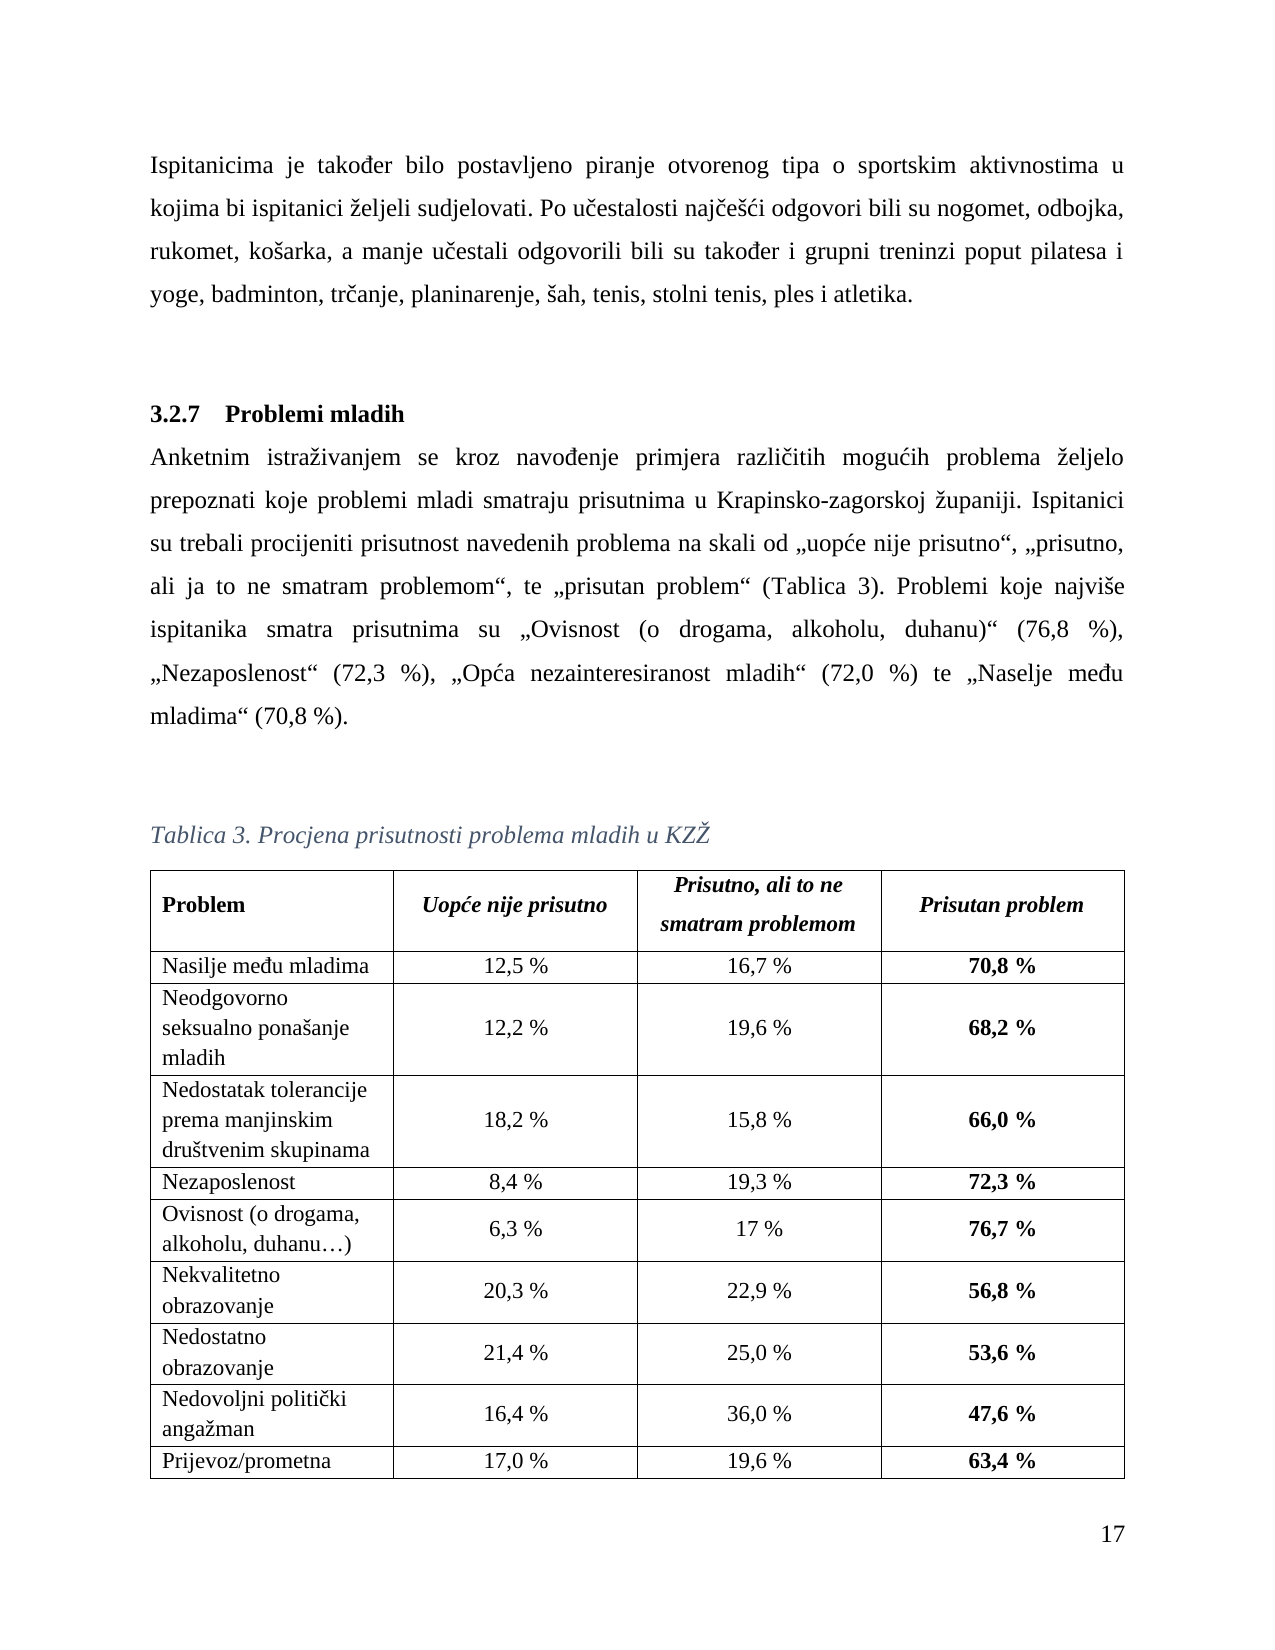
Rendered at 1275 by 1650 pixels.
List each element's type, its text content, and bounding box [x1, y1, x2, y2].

table_cell 66,0 % [882, 1076, 1124, 1167]
table_cell 19,6 % [638, 1447, 881, 1478]
table_cell 76,7 % [882, 1200, 1124, 1261]
table_cell 19,6 % [638, 984, 881, 1075]
table_cell Nezaposlenost [151, 1168, 393, 1199]
table_cell Nedovoljni politički angažman [151, 1385, 393, 1446]
table_cell Nedostatak tolerancije prema manjinskim društvenim skupinama [151, 1076, 393, 1167]
table_cell 20,3 % [394, 1262, 637, 1322]
table_header Problem [151, 871, 393, 951]
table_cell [151, 1447, 393, 1478]
table_header Uopće nije prisutno [394, 871, 637, 951]
table_cell Nekvalitetno obrazovanje [151, 1262, 393, 1322]
table_cell Neodgovorno seksualno ponašanje mladih [151, 984, 393, 1075]
table_cell 17,0 % [394, 1447, 637, 1478]
table_cell 72,3 % [882, 1168, 1124, 1199]
table_header Prisutno, ali to ne smatram problemom [638, 871, 881, 951]
subtitle Problemi mladih [150, 399, 1125, 428]
table_cell 16,7 % [638, 952, 881, 983]
table_cell Ovisnost (o drogama, alkoholu, duhanu…) [151, 1200, 393, 1261]
table_cell 56,8 % [882, 1262, 1124, 1322]
table_cell 18,2 % [394, 1076, 637, 1167]
table_cell 25,0 % [638, 1324, 881, 1384]
table_cell 36,0 % [638, 1385, 881, 1446]
table_cell 15,8 % [638, 1076, 881, 1167]
text Anketnim istraživanjem se kroz navođenje primjera različitih mogućih problema željelo prepoznati koje problemi mladi smatraju prisutnima u Krapinsko-zagorskoj županiji. Ispitanici su trebali procijeniti prisutnost navedenih problema na skali od „uopće nije prisutno“, „prisutno, ali ja to ne smatram problemom“, te „prisutan problem“ (Tablica 3). Problemi koje najviše ispitanika smatra prisutnima su „Ovisnost (o drogama, alkoholu, duhanu)“ (76,8 %), „Nezaposlenost“ (72,3 %), „Opća nezainteresiranost mladih“ (72,0 %) te „Naselje među mladima“ (70,8 %). [150, 442, 1125, 729]
table_cell 63,4 % [882, 1447, 1124, 1478]
table_cell Nasilje među mladima [151, 952, 393, 983]
table_cell 8,4 % [394, 1168, 637, 1199]
table_cell Nedostatno obrazovanje [151, 1324, 393, 1384]
table_header Prisutan problem [882, 871, 1124, 951]
table_cell 19,3 % [638, 1168, 881, 1199]
table_cell 6,3 % [394, 1200, 637, 1261]
text Ispitanicima je također bilo postavljeno piranje otvorenog tipa o sportskim aktivnostima u kojima bi ispitanici željeli sudjelovati. Po učestalosti najčešći odgovori bili su nogomet, odbojka, rukomet, košarka, a manje učestali odgovorili bili su također i grupni treninzi poput pilatesa i yoge, badminton, trčanje, planinarenje, šah, tenis, stolni tenis, ples i atletika. [150, 150, 1125, 308]
table_cell 21,4 % [394, 1324, 637, 1384]
table_cell 12,5 % [394, 952, 637, 983]
table_cell 53,6 % [882, 1324, 1124, 1384]
table_cell 68,2 % [882, 984, 1124, 1075]
table_cell 16,4 % [394, 1385, 637, 1446]
table_cell 12,2 % [394, 984, 637, 1075]
table_cell 22,9 % [638, 1262, 881, 1322]
table_cell 17 % [638, 1200, 881, 1261]
text Tablica 3. Procjena prisutnosti problema mladih u KZŽ [150, 820, 1125, 849]
table_cell 47,6 % [882, 1385, 1124, 1446]
table_cell 70,8 % [882, 952, 1124, 983]
